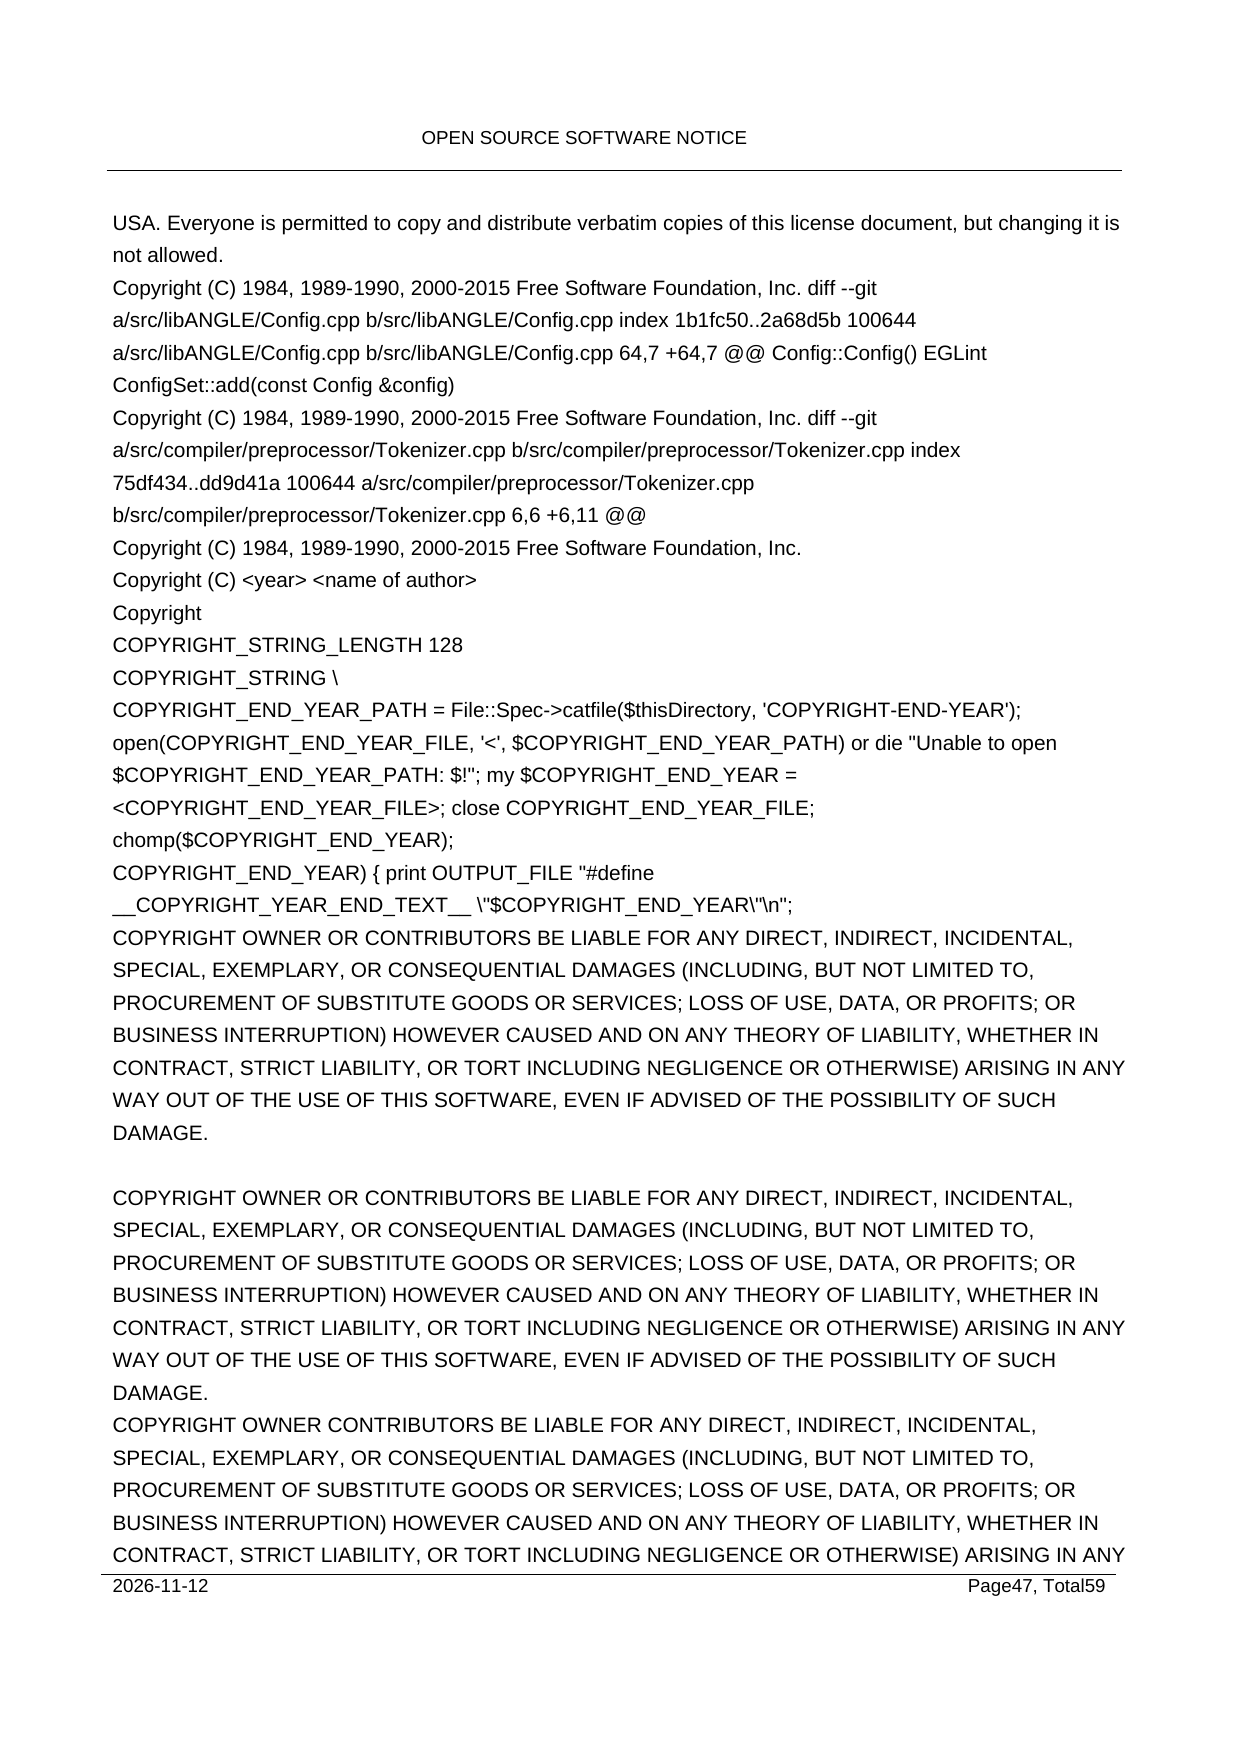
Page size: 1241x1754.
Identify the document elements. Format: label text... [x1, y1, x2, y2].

text COPYRIGHT_END_YEAR_PATH = File::Spec->catfile($thisDirectory, 'COPYRIGHT-END-YEAR'); open(COPYRIGHT_END_YEAR_FILE, '<', $COPYRIGHT_END_YEAR_PATH) or die "Unable to open $COPYRIGHT_END_YEAR_PATH: $!"; my $COPYRIGHT_END_YEAR = <COPYRIGHT_END_YEAR_FILE>; close COPYRIGHT_END_YEAR_FILE; chomp($COPYRIGHT_END_YEAR); [112, 694, 1128, 856]
text Copyright (C) 1984, 1989-1990, 2000-2015 Free Software Foundation, Inc. diff --git a/src/compiler/preprocessor/Tokenizer.cpp b/src/compiler/preprocessor/Tokenizer.cpp index 75df434..dd9d41a 100644 a/src/compiler/preprocessor/Tokenizer.cpp b/src/compiler/preprocessor/Tokenizer.cpp 6,6 +6,11 @@ [112, 401, 1128, 531]
text Copyright [112, 596, 1128, 629]
text COPYRIGHT OWNER OR CONTRIBUTORS BE LIABLE FOR ANY DIRECT, INDIRECT, INCIDENTAL, SPECIAL, EXEMPLARY, OR CONSEQUENTIAL DAMAGES (INCLUDING, BUT NOT LIMITED TO, PROCUREMENT OF SUBSTITUTE GOODS OR SERVICES; LOSS OF USE, DATA, OR PROFITS; OR BUSINESS INTERRUPTION) HOWEVER CAUSED AND ON ANY THEORY OF LIABILITY, WHETHER IN CONTRACT, STRICT LIABILITY, OR TORT INCLUDING NEGLIGENCE OR OTHERWISE) ARISING IN ANY WAY OUT OF THE USE OF THIS SOFTWARE, EVEN IF ADVISED OF THE POSSIBILITY OF SUCH DAMAGE. [112, 1181, 1128, 1409]
text COPYRIGHT_STRING \ [112, 661, 1128, 694]
text Copyright (C) 1984, 1989-1990, 2000-2015 Free Software Foundation, Inc. diff --git a/src/libANGLE/Config.cpp b/src/libANGLE/Config.cpp index 1b1fc50..2a68d5b 100644 a/src/libANGLE/Config.cpp b/src/libANGLE/Config.cpp 64,7 +64,7 @@ Config::Config() EGLint ConfigSet::add(const Config &config) [112, 271, 1128, 401]
text COPYRIGHT_END_YEAR) { print OUTPUT_FILE "#define __COPYRIGHT_YEAR_END_TEXT__ \"$COPYRIGHT_END_YEAR\"\n"; [112, 856, 1128, 921]
text Copyright (C) 1984, 1989-1990, 2000-2015 Free Software Foundation, Inc. [112, 531, 1128, 564]
text COPYRIGHT OWNER OR CONTRIBUTORS BE LIABLE FOR ANY DIRECT, INDIRECT, INCIDENTAL, SPECIAL, EXEMPLARY, OR CONSEQUENTIAL DAMAGES (INCLUDING, BUT NOT LIMITED TO, PROCUREMENT OF SUBSTITUTE GOODS OR SERVICES; LOSS OF USE, DATA, OR PROFITS; OR BUSINESS INTERRUPTION) HOWEVER CAUSED AND ON ANY THEORY OF LIABILITY, WHETHER IN CONTRACT, STRICT LIABILITY, OR TORT INCLUDING NEGLIGENCE OR OTHERWISE) ARISING IN ANY WAY OUT OF THE USE OF THIS SOFTWARE, EVEN IF ADVISED OF THE POSSIBILITY OF SUCH DAMAGE. [112, 921, 1128, 1181]
text COPYRIGHT_STRING_LENGTH 128 [112, 629, 1128, 661]
text Copyright (C) <year> <name of author> [112, 564, 1128, 596]
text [112, 206, 1128, 271]
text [112, 1409, 1128, 1571]
